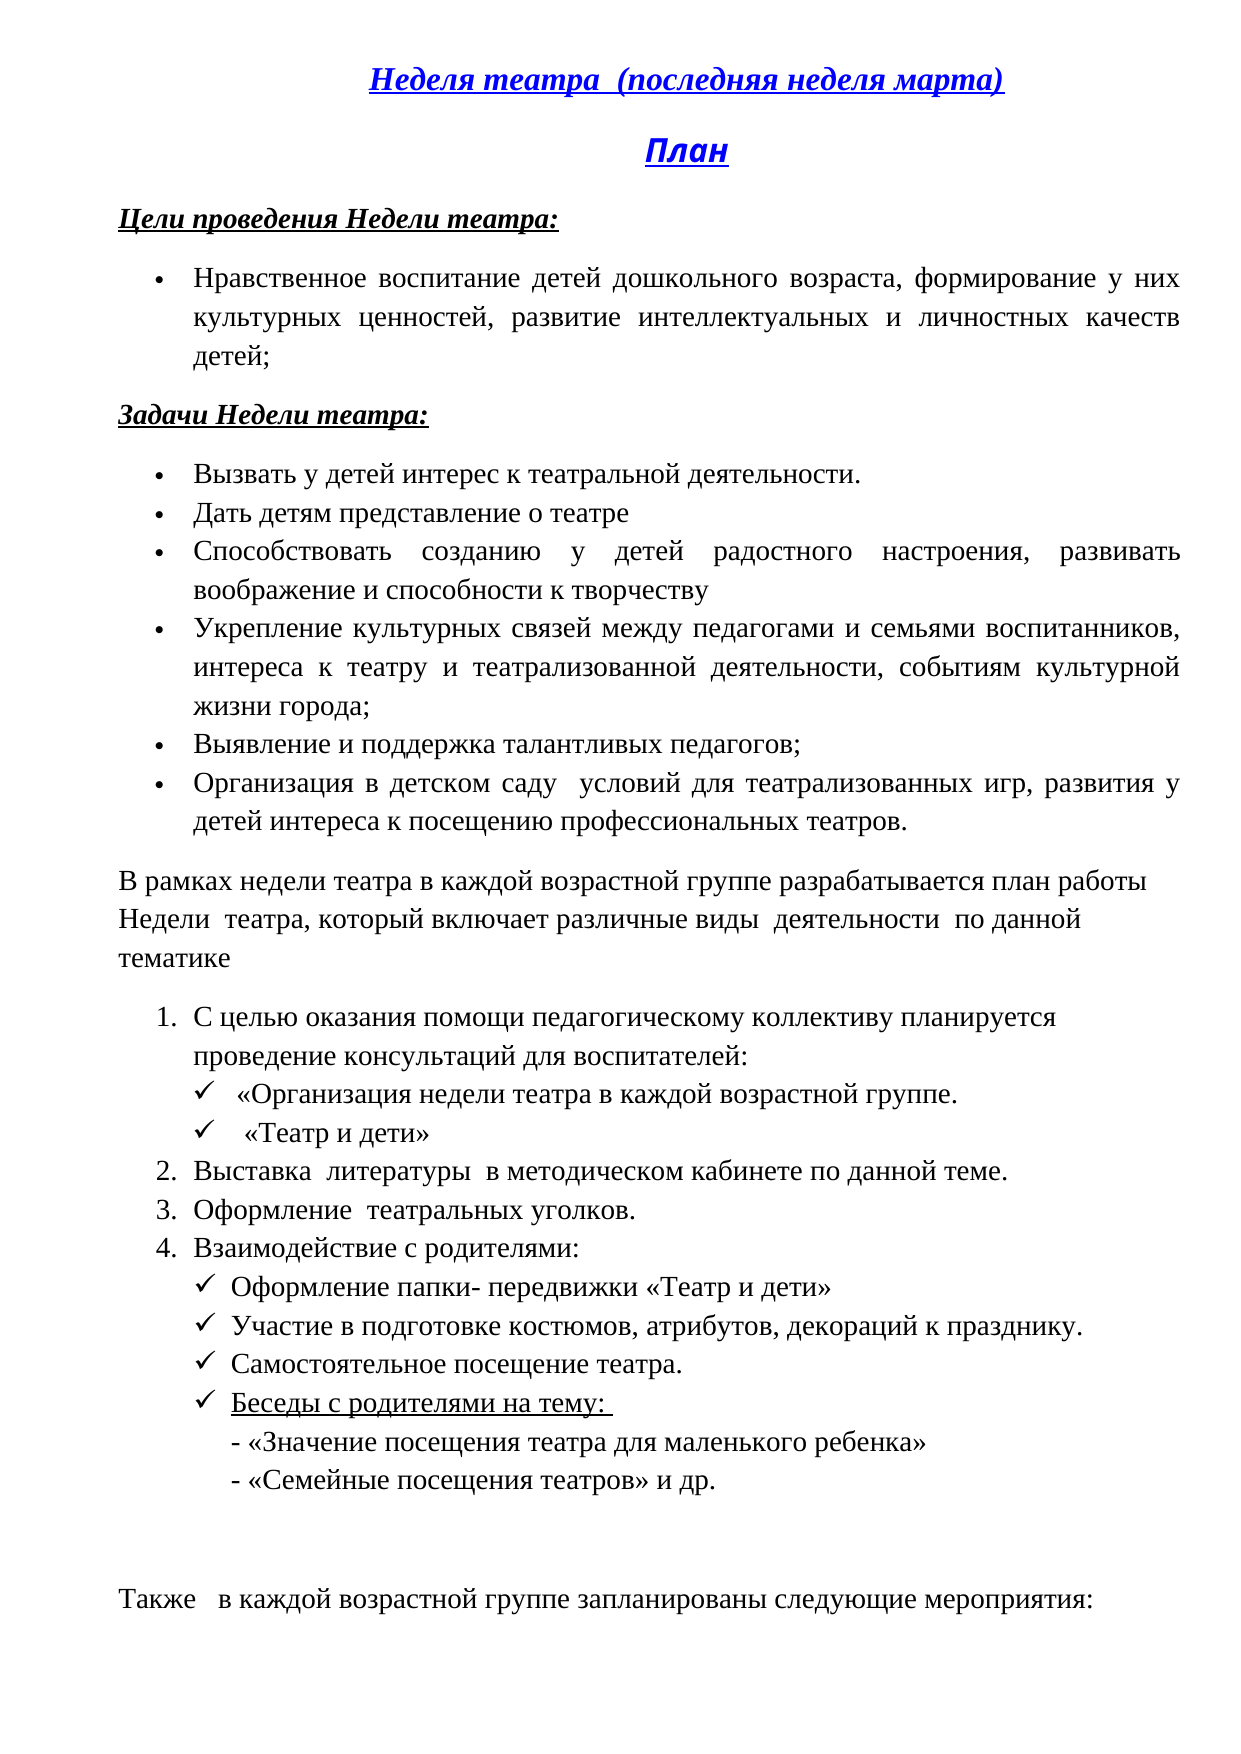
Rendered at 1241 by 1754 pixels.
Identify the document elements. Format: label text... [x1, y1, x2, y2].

text Также в каждой возрастной группе запланированы следующие мероприятия: [118, 1581, 1181, 1614]
list Оформление папки- передвижки «Театр и дети» [193, 1269, 1181, 1303]
list «Театр и дети» [192, 1115, 1181, 1148]
list Укрепление культурных связей между педагогами и семьями воспитанников, интереса к театру и театрализованной деятельности, событиям культурной жизни города; [156, 611, 1181, 721]
text Задачи Недели театра: [118, 397, 1181, 431]
text Неделя театра (последняя неделя марта) [118, 59, 1181, 97]
list Способствовать созданию у детей радостного настроения, развивать воображение и способности к творчеству [156, 533, 1181, 606]
list Выставка литературы в методическом кабинете по данной теме. [156, 1153, 1181, 1187]
list - «Значение посещения театра для маленького ребенка» [231, 1424, 1181, 1457]
list С целью оказания помощи педагогическому коллективу планируется проведение консультаций для воспитателей: [156, 999, 1181, 1071]
list Оформление театральных уголков. [156, 1192, 1181, 1226]
list Беседы с родителями на тему: [193, 1385, 1181, 1419]
list Самостоятельное посещение театра. [193, 1346, 1181, 1380]
list Участие в подготовке костюмов, атрибутов, декораций к празднику. [193, 1308, 1181, 1341]
list Дать детям представление о театре [156, 495, 1181, 528]
list Выявление и поддержка талантливых педагогов; [156, 726, 1181, 760]
text Цели проведения Недели театра: [118, 201, 1181, 235]
list Вызвать у детей интерес к театральной деятельности. [156, 456, 1181, 490]
text В рамках недели театра в каждой возрастной группе разрабатывается план работы Недели театра, который включает различные виды деятельности по данной тематике [118, 863, 1181, 973]
list - «Семейные посещения театров» и др. [231, 1462, 1181, 1496]
list Взаимодействие с родителями: [156, 1231, 1181, 1264]
text План [118, 127, 1181, 172]
list «Организация недели театра в каждой возрастной группе. [192, 1076, 1181, 1110]
list Организация в детском саду условий для театрализованных игр, развития у детей интереса к посещению профессиональных театров. [156, 765, 1181, 837]
list Нравственное воспитание детей дошкольного возраста, формирование у них культурных ценностей, развитие интеллектуальных и личностных качеств детей; [156, 261, 1181, 371]
